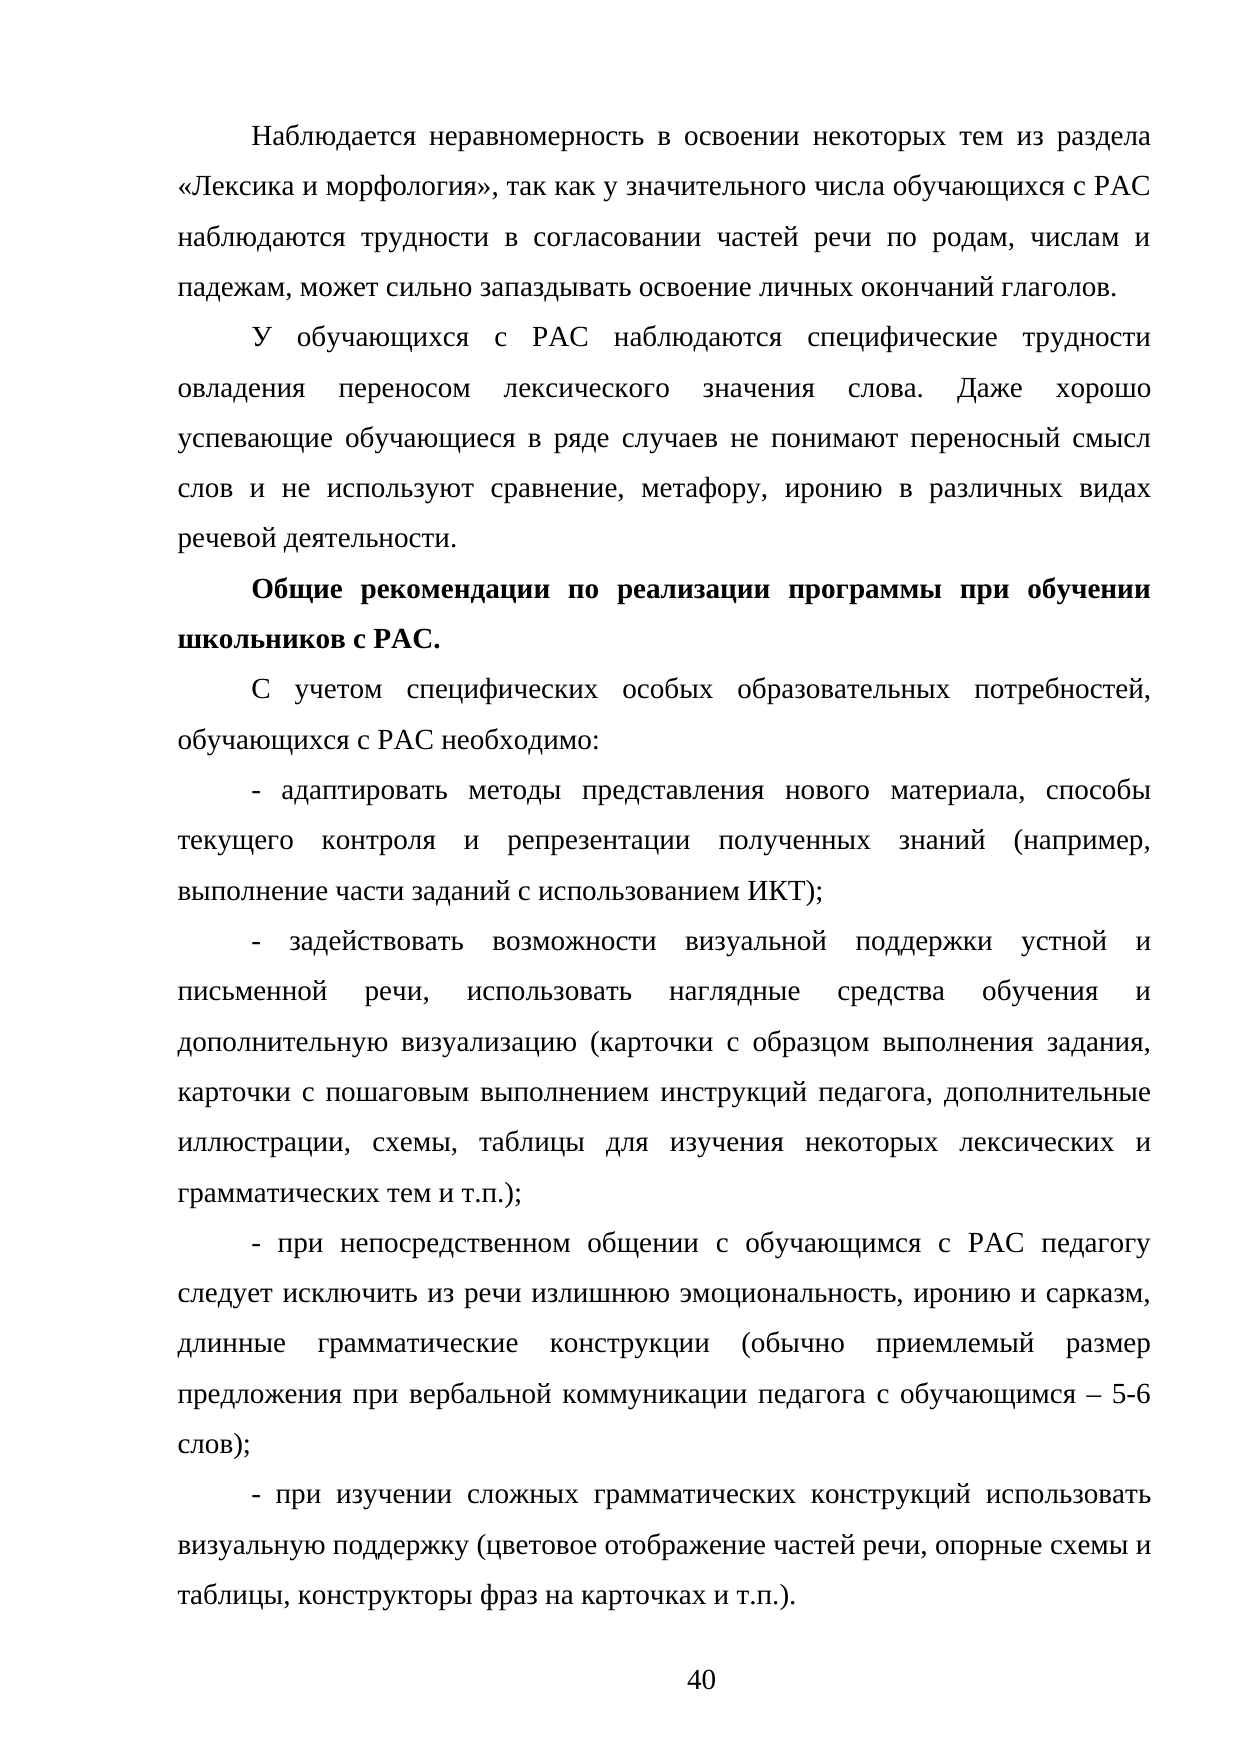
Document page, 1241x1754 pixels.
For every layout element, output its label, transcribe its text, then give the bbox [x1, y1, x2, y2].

text С учетом специфических особых образовательных потребностей, обучающихся с РАС необходимо: [177, 672, 1152, 755]
text Наблюдается неравномерность в освоении некоторых тем из раздела «Лексика и морфология», так как у значительного числа обучающихся с РАС наблюдаются трудности в согласовании частей речи по родам, числам и падежам, может сильно запаздывать освоение личных окончаний глаголов. [177, 118, 1152, 303]
text - задействовать возможности визуальной поддержки устной и письменной речи, использовать наглядные средства обучения и дополнительную визуализацию (карточки с образцом выполнения задания, карточки с пошаговым выполнением инструкций педагога, дополнительные иллюстрации, схемы, таблицы для изучения некоторых лексических и грамматических тем и т.п.); [177, 923, 1152, 1208]
text - адаптировать методы представления нового материала, способы текущего контроля и репрезентации полученных знаний (например, выполнение части заданий с использованием ИКТ); [177, 772, 1152, 906]
text - при непосредственном общении с обучающимся с РАС педагогу следует исключить из речи излишнюю эмоциональность, иронию и сарказм, длинные грамматические конструкции (обычно приемлемый размер предложения при вербальной коммуникации педагога с обучающимся – 5-6 слов); [177, 1225, 1152, 1460]
text Общие рекомендации по реализации программы при обучении школьников с РАС. [177, 571, 1152, 655]
text У обучающихся с РАС наблюдаются специфические трудности овладения переносом лексического значения слова. Даже хорошо успевающие обучающиеся в ряде случаев не понимают переносный смысл слов и не используют сравнение, метафору, иронию в различных видах речевой деятельности. [177, 319, 1152, 554]
text - при изучении сложных грамматических конструкций использовать визуальную поддержку (цветовое отображение частей речи, опорные схемы и таблицы, конструкторы фраз на карточках и т.п.). [177, 1477, 1152, 1611]
